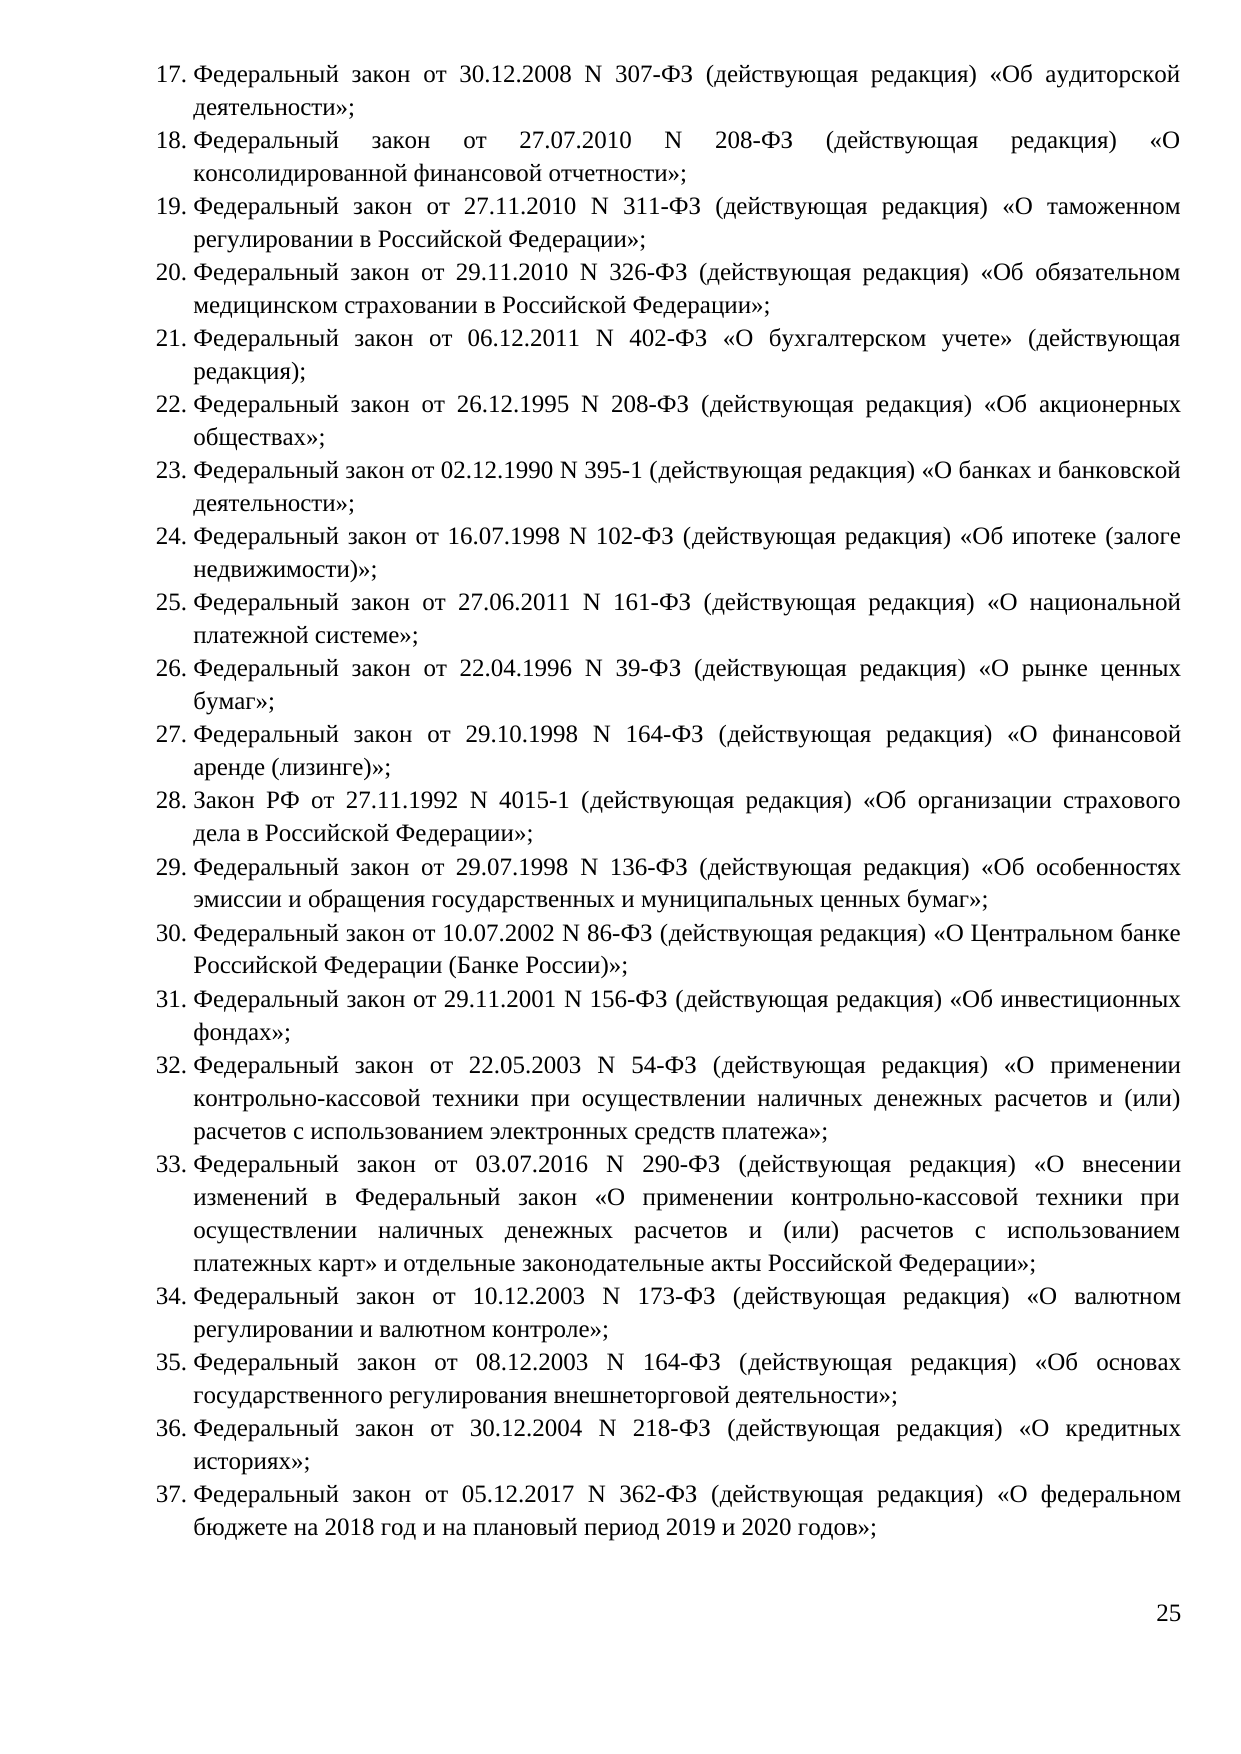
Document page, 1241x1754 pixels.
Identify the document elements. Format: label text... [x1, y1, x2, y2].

list Федеральный закон от 06.12.2011 N 402-ФЗ «О бухгалтерском учете» (действующая редакция); [156, 323, 1181, 385]
list Закон РФ от 27.11.1992 N 4015-1 (действующая редакция) «Об организации страхового дела в Российской Федерации»; [156, 786, 1181, 847]
list Федеральный закон от 29.11.2010 N 326-ФЗ (действующая редакция) «Об обязательном медицинском страховании в Российской Федерации»; [156, 257, 1181, 319]
list Федеральный закон от 29.07.1998 N 136-ФЗ (действующая редакция) «Об особенностях эмиссии и обращения государственных и муниципальных ценных бумаг»; [156, 852, 1181, 913]
list Федеральный закон от 05.12.2017 N 362-ФЗ (действующая редакция) «О федеральном бюджете на 2018 год и на плановый период 2019 и 2020 годов»; [156, 1479, 1181, 1541]
list Федеральный закон от 22.05.2003 N 54-ФЗ (действующая редакция) «О применении контрольно-кассовой техники при осуществлении наличных денежных расчетов и (или) расчетов с использованием электронных средств платежа»; [156, 1050, 1181, 1144]
list Федеральный закон от 29.11.2001 N 156-ФЗ (действующая редакция) «Об инвестиционных фондах»; [156, 984, 1181, 1045]
list Федеральный закон от 30.12.2004 N 218-ФЗ (действующая редакция) «О кредитных историях»; [156, 1413, 1181, 1475]
list Федеральный закон от 22.04.1996 N 39-ФЗ (действующая редакция) «О рынке ценных бумаг»; [156, 653, 1181, 715]
list Федеральный закон от 02.12.1990 N 395-1 (действующая редакция) «О банках и банковской деятельности»; [156, 455, 1181, 517]
list Федеральный закон от 10.07.2002 N 86-ФЗ (действующая редакция) «О Центральном банке Российской Федерации (Банке России)»; [156, 918, 1181, 979]
list Федеральный закон от 26.12.1995 N 208-ФЗ (действующая редакция) «Об акционерных обществах»; [156, 389, 1181, 451]
list Федеральный закон от 03.07.2016 N 290-ФЗ (действующая редакция) «О внесении изменений в Федеральный закон «О применении контрольно-кассовой техники при осуществлении наличных денежных расчетов и (или) расчетов с использованием платежных карт» и отдельные законодательные акты Российской Федерации»; [156, 1149, 1181, 1277]
list Федеральный закон от 27.11.2010 N 311-ФЗ (действующая редакция) «О таможенном регулировании в Российской Федерации»; [156, 191, 1181, 253]
list Федеральный закон от 27.06.2011 N 161-ФЗ (действующая редакция) «О национальной платежной системе»; [156, 587, 1181, 649]
list Федеральный закон от 10.12.2003 N 173-ФЗ (действующая редакция) «О валютном регулировании и валютном контроле»; [156, 1281, 1181, 1343]
list Федеральный закон от 29.10.1998 N 164-ФЗ (действующая редакция) «О финансовой аренде (лизинге)»; [156, 719, 1181, 781]
list Федеральный закон от 16.07.1998 N 102-ФЗ (действующая редакция) «Об ипотеке (залоге недвижимости)»; [156, 521, 1181, 583]
list Федеральный закон от 27.07.2010 N 208-ФЗ (действующая редакция) «О консолидированной финансовой отчетности»; [156, 125, 1181, 187]
list Федеральный закон от 30.12.2008 N 307-ФЗ (действующая редакция) «Об аудиторской деятельности»; [156, 59, 1181, 121]
list Федеральный закон от 08.12.2003 N 164-ФЗ (действующая редакция) «Об основах государственного регулирования внешнеторговой деятельности»; [156, 1347, 1181, 1409]
